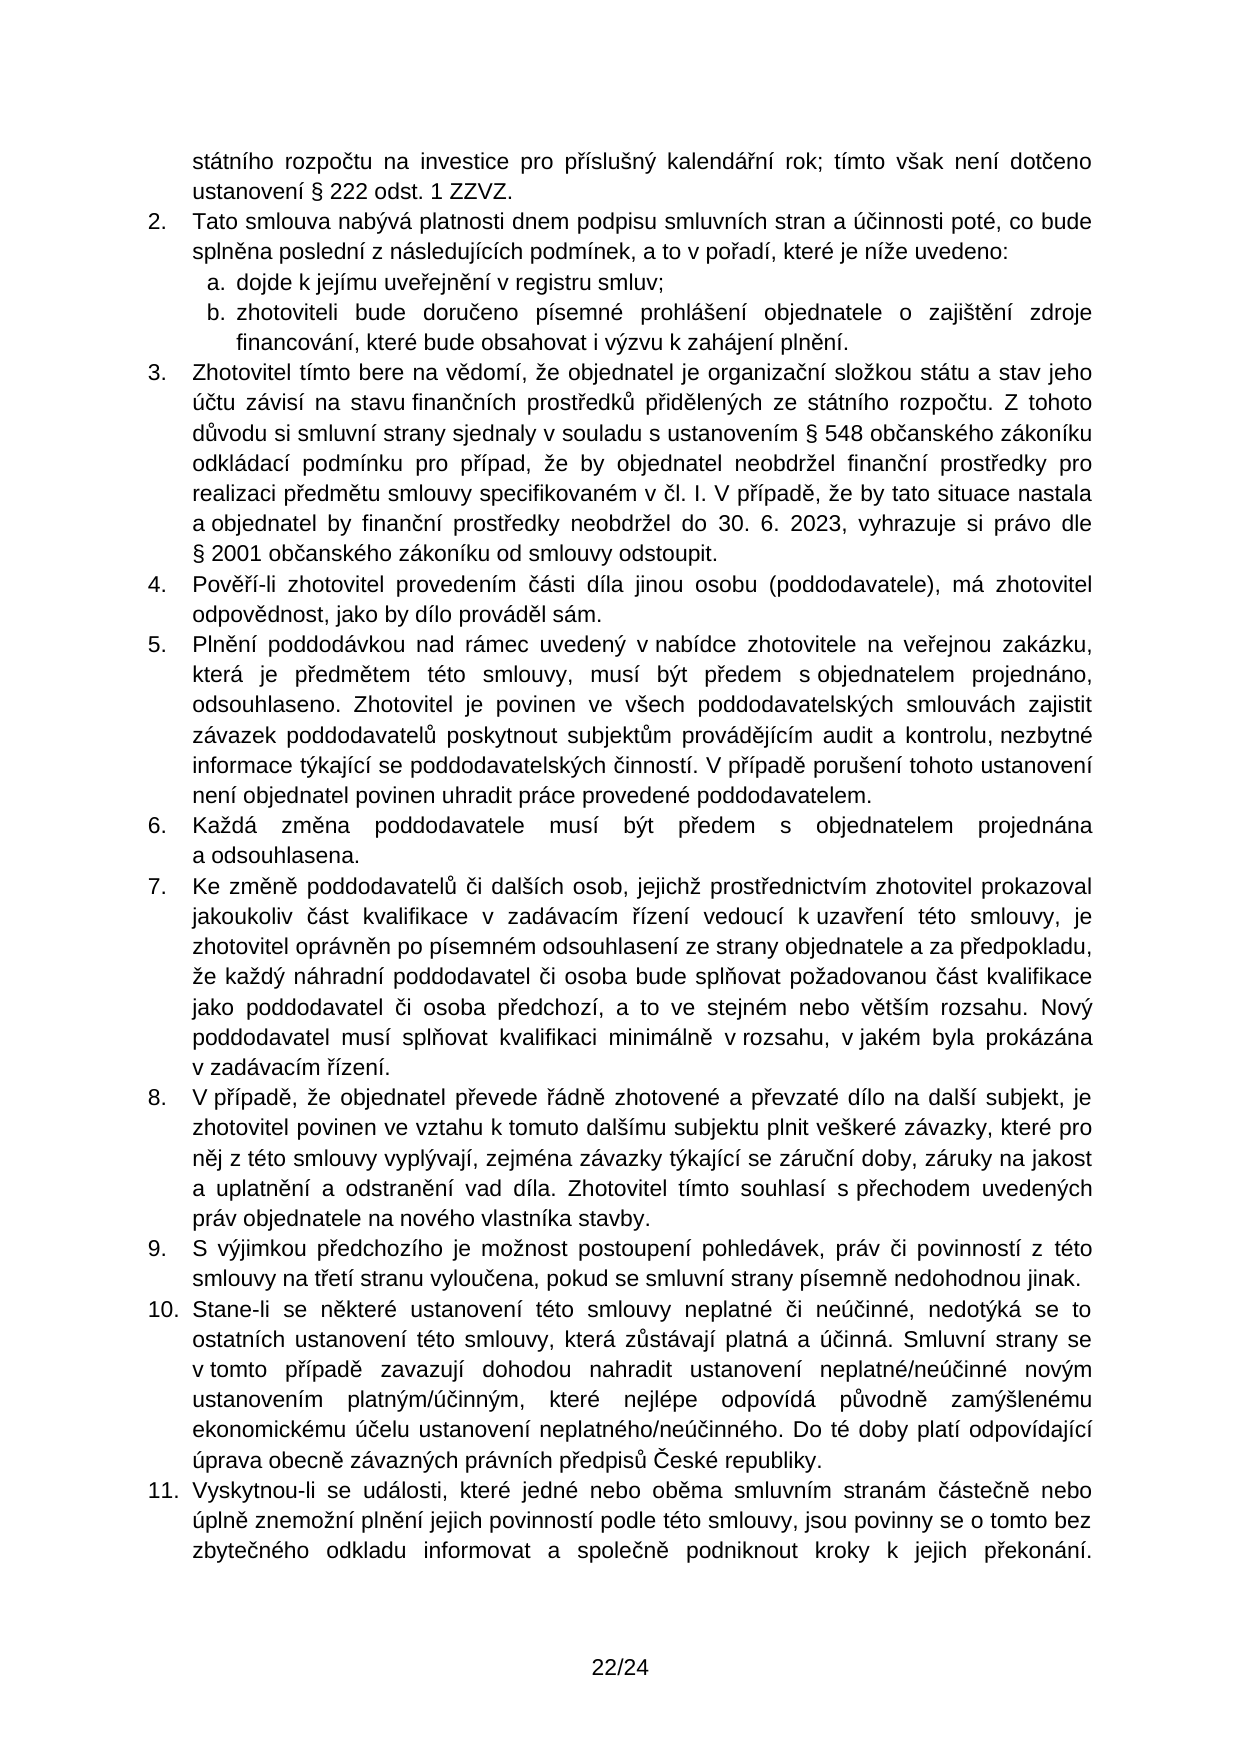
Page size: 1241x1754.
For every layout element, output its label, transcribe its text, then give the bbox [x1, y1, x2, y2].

list Tato smlouva nabývá platnosti dnem podpisu smluvních stran a účinnosti poté, co bude splněna poslední z následujících podmínek, a to v pořadí, které je níže uvedeno: [148, 208, 1093, 264]
list Plnění poddodávkou nad rámec uvedený v nabídce zhotovitele na veřejnou zakázku, která je předmětem této smlouvy, musí být předem s objednatelem projednáno, odsouhlaseno. Zhotovitel je povinen ve všech poddodavatelských smlouvách zajistit závazek poddodavatelů poskytnout subjektům provádějícím audit a kontrolu, nezbytné informace týkající se poddodavatelských činností. V případě porušení tohoto ustanovení není objednatel povinen uhradit práce provedené poddodavatelem. [148, 631, 1093, 808]
list Zhotovitel tímto bere na vědomí, že objednatel je organizační složkou státu a stav jeho účtu závisí na stavu finančních prostředků přidělených ze státního rozpočtu. Z tohoto důvodu si smluvní strany sjednaly v souladu s ustanovením § 548 občanského zákoníku odkládací podmínku pro případ, že by objednatel neobdržel finanční prostředky pro realizaci předmětu smlouvy specifikovaném v čl. I. V případě, že by tato situace nastala a objednatel by finanční prostředky neobdržel do 30. 6. 2023, vyhrazuje si právo dle § 2001 občanského zákoníku od smlouvy odstoupit. [148, 359, 1093, 567]
list V případě, že objednatel převede řádně zhotovené a převzaté dílo na další subjekt, je zhotovitel povinen ve vztahu k tomuto dalšímu subjektu plnit veškeré závazky, které pro něj z této smlouvy vyplývají, zejména závazky týkající se záruční doby, záruky na jakost a uplatnění a odstranění vad díla. Zhotovitel tímto souhlasí s přechodem uvedených práv objednatele na nového vlastníka stavby. [148, 1084, 1093, 1231]
list Každá změna poddodavatele musí být předem s objednatelem projednána a odsouhlasena. [148, 812, 1093, 869]
list Ke změně poddodavatelů či dalších osob, jejichž prostřednictvím zhotovitel prokazoval jakoukoliv část kvalifikace v zadávacím řízení vedoucí k uzavření této smlouvy, je zhotovitel oprávněn po písemném odsouhlasení ze strany objednatele a za předpokladu, že každý náhradní poddodavatel či osoba bude splňovat požadovanou část kvalifikace jako poddodavatel či osoba předchozí, a to ve stejném nebo větším rozsahu. Nový poddodavatel musí splňovat kvalifikaci minimálně v rozsahu, v jakém byla prokázána v zadávacím řízení. [148, 873, 1093, 1080]
list dojde k jejímu uveřejnění v registru smluv; [207, 268, 1093, 295]
list Pověří-li zhotovitel provedením části díla jinou osobu (poddodavatele), má zhotovitel odpovědnost, jako by dílo prováděl sám. [148, 571, 1093, 627]
list S výjimkou předchozího je možnost postoupení pohledávek, práv či povinností z této smlouvy na třetí stranu vyloučena, pokud se smluvní strany písemně nedohodnou jinak. [148, 1235, 1093, 1292]
list zhotoviteli bude doručeno písemné prohlášení objednatele o zajištění zdroje financování, které bude obsahovat i výzvu k zahájení plnění. [207, 299, 1093, 355]
list Stane-li se některé ustanovení této smlouvy neplatné či neúčinné, nedotýká se to ostatních ustanovení této smlouvy, která zůstávají platná a účinná. Smluvní strany se v tomto případě zavazují dohodou nahradit ustanovení neplatné/neúčinné novým ustanovením platným/účinným, které nejlépe odpovídá původně zamýšlenému ekonomickému účelu ustanovení neplatného/neúčinného. Do té doby platí odpovídající úprava obecně závazných právních předpisů České republiky. [148, 1296, 1093, 1473]
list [148, 1477, 1093, 1563]
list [148, 148, 1093, 204]
